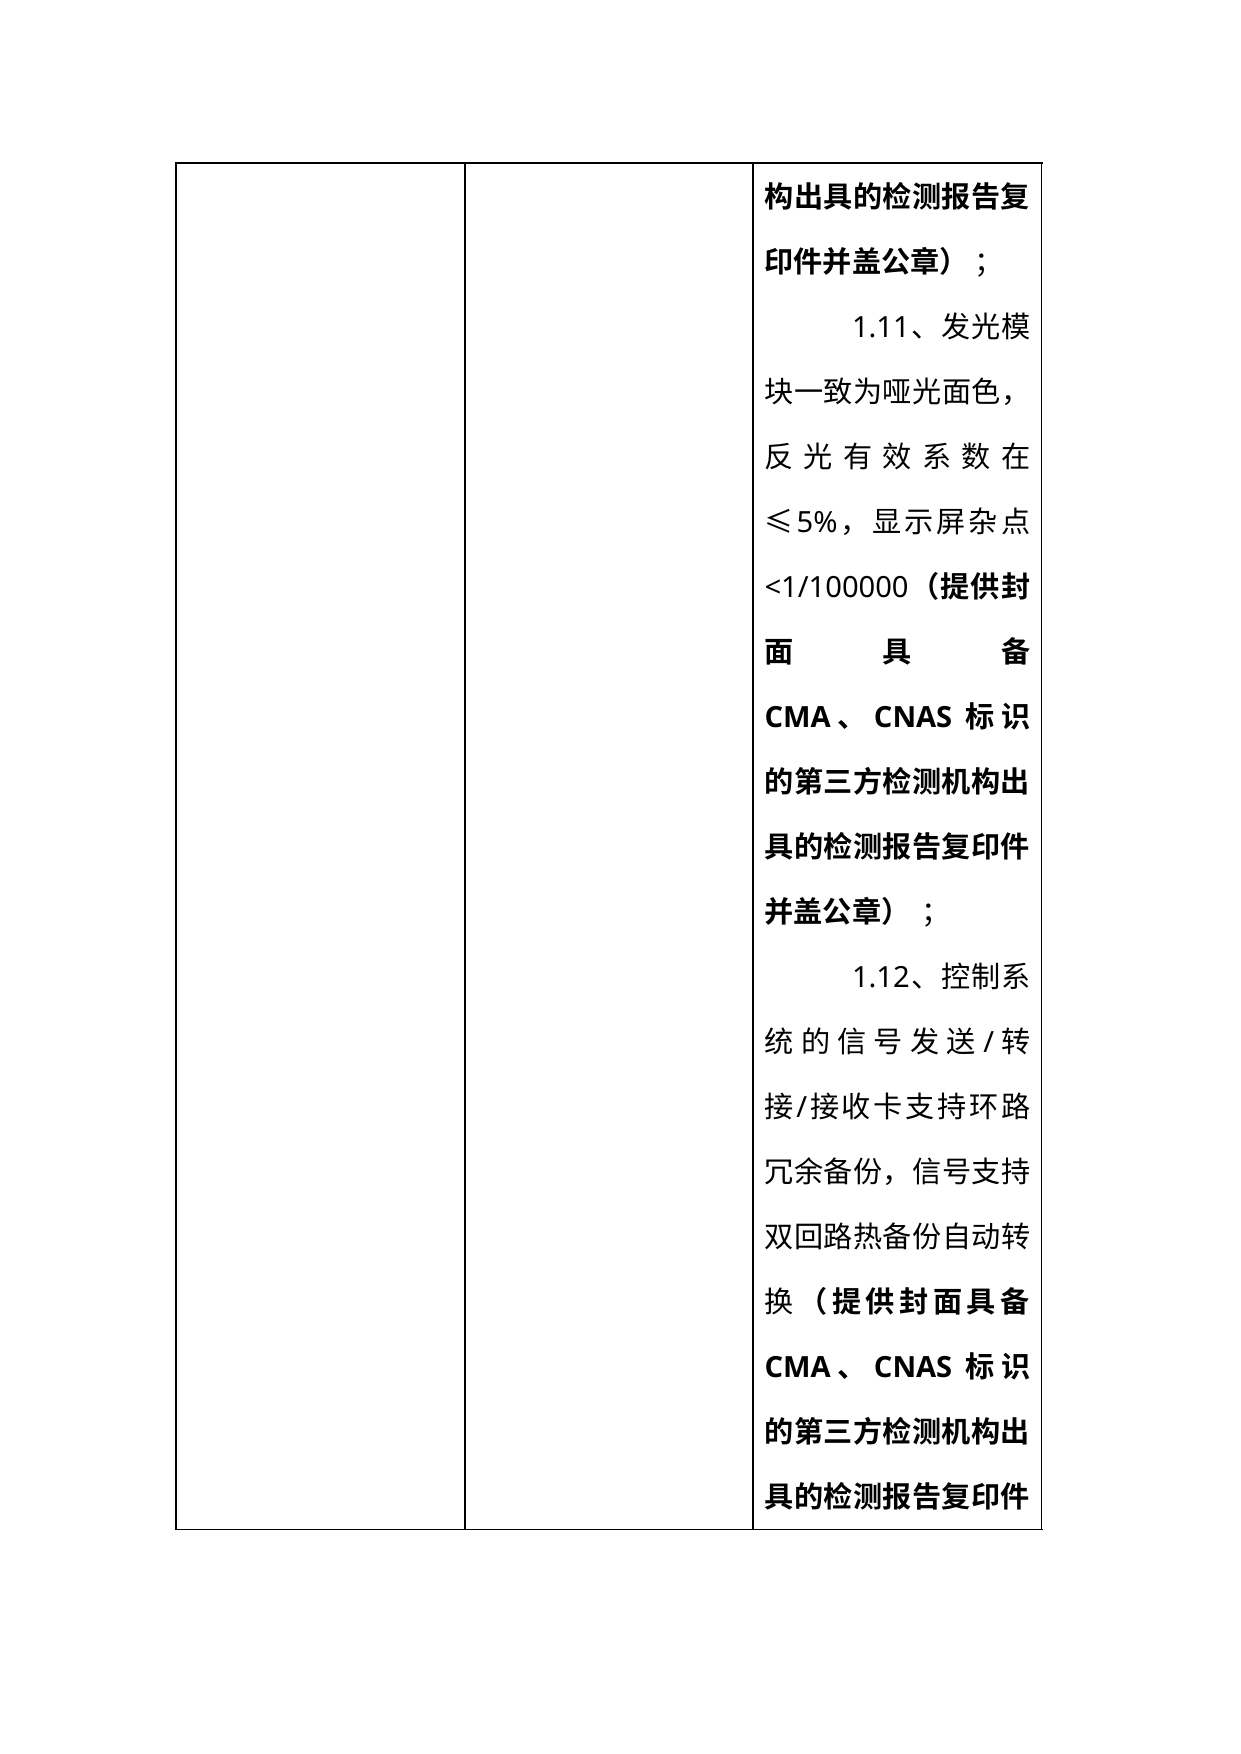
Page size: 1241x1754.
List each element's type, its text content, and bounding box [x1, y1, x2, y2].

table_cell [754, 164, 1041, 1528]
table_cell 1 [177, 164, 464, 1528]
table_cell [466, 164, 752, 1528]
